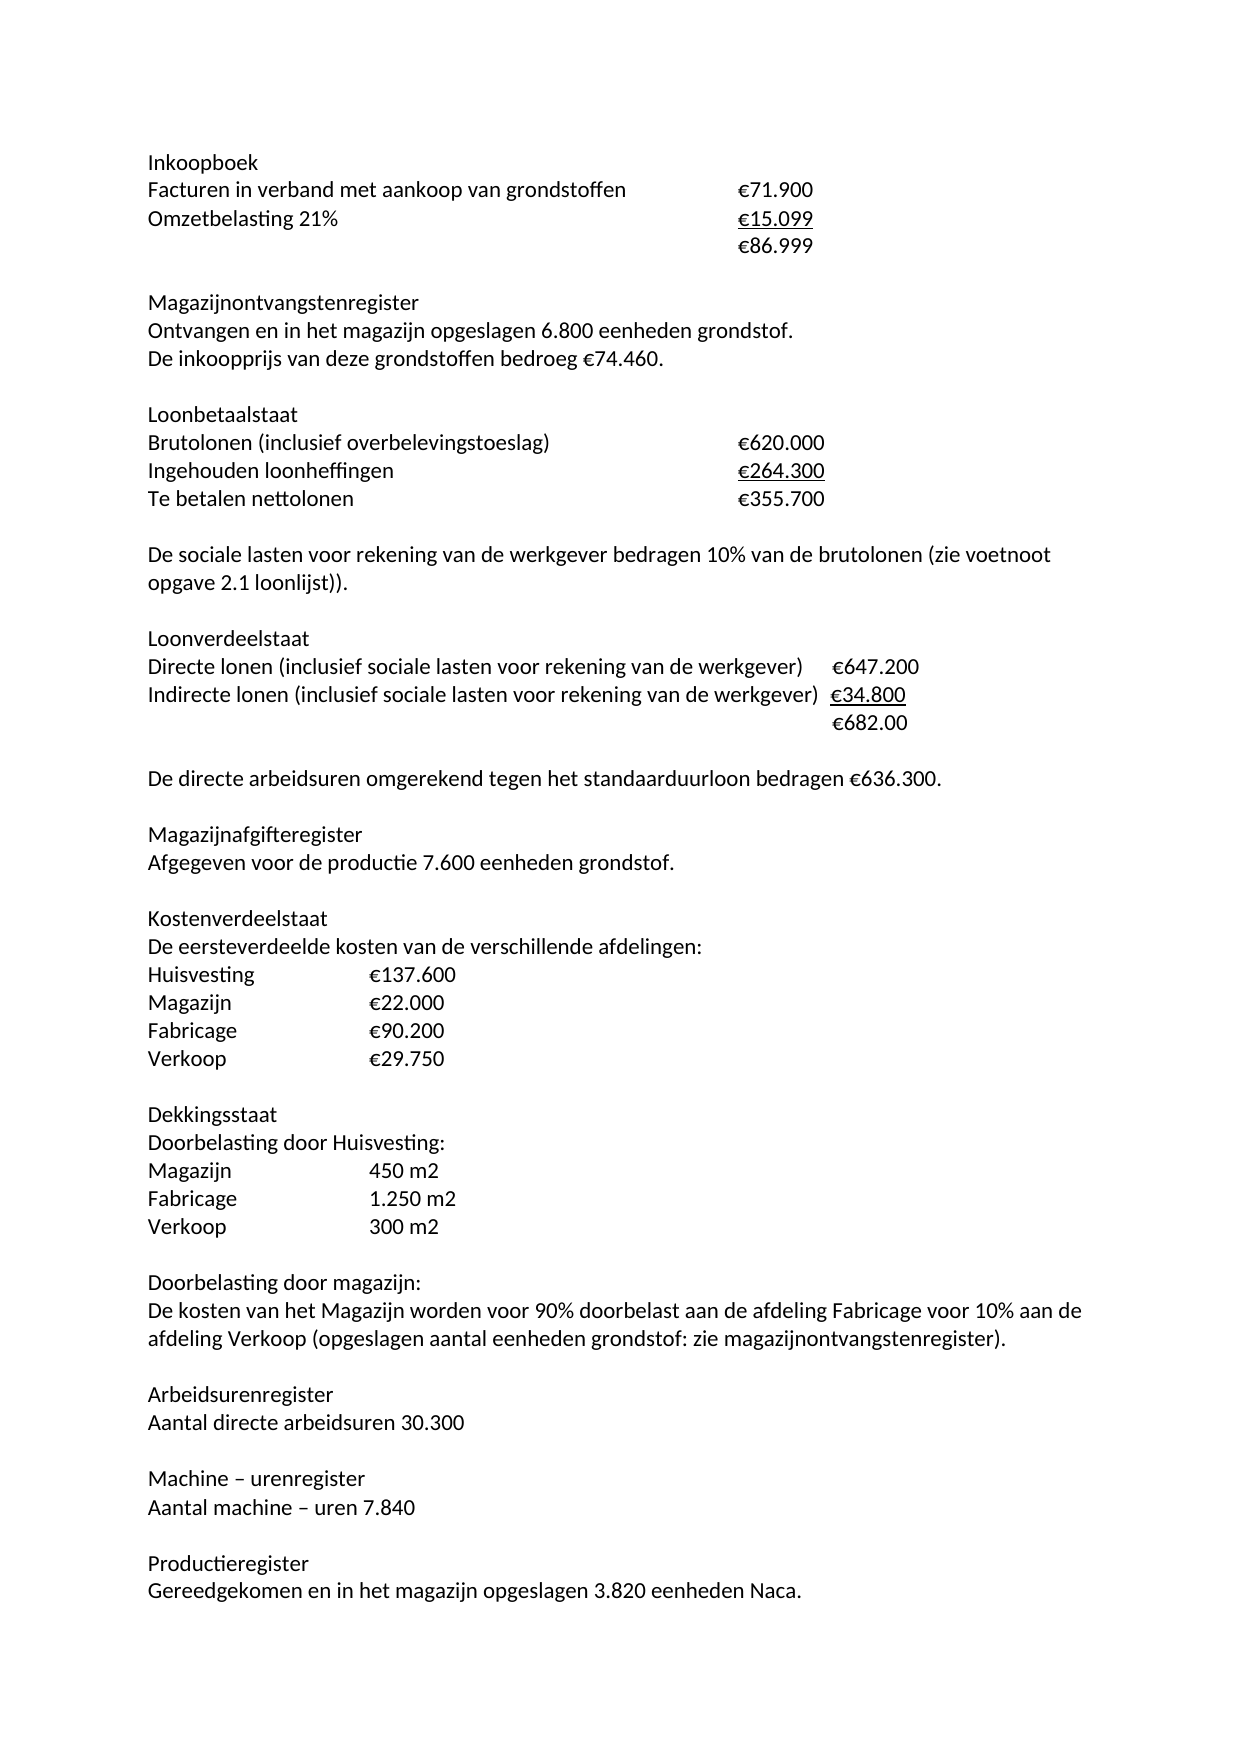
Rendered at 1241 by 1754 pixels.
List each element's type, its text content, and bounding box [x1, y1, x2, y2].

text Te betalen nettolonen €355.700 [148, 484, 1093, 512]
text Machine – urenregister [148, 1464, 1093, 1493]
text De sociale lasten voor rekening van de werkgever bedragen 10% van de brutolonen (zie voetnoot opgave 2.1 loonlijst)). [148, 540, 1093, 596]
text Loonbetaalstaat [148, 400, 1093, 428]
text Directe lonen (inclusief sociale lasten voor rekening van de werkgever) €647.200 [148, 652, 1093, 680]
text Verkoop €29.750 [148, 1044, 1093, 1072]
text Arbeidsurenregister [148, 1381, 1093, 1408]
text Indirecte lonen (inclusief sociale lasten voor rekening van de werkgever) €34.800 [148, 680, 1093, 708]
text Ingehouden loonheffingen €264.300 [148, 456, 1093, 484]
text Facturen in verband met aankoop van grondstoffen €71.900 [148, 176, 1093, 204]
text Gereedgekomen en in het magazijn opgeslagen 3.820 eenheden Naca. [148, 1577, 1093, 1605]
text Aantal directe arbeidsuren 30.300 [148, 1408, 1093, 1437]
text Doorbelasting door Huisvesting: [148, 1128, 1093, 1156]
text Brutolonen (inclusief overbelevingstoeslag) €620.000 [148, 428, 1093, 456]
text Dekkingsstaat [148, 1100, 1093, 1128]
text Fabricage 1.250 m2 [148, 1184, 1093, 1212]
text Ontvangen en in het magazijn opgeslagen 6.800 eenheden grondstof. [148, 316, 1093, 344]
text Doorbelasting door magazijn: [148, 1268, 1093, 1296]
text Afgegeven voor de productie 7.600 eenheden grondstof. [148, 848, 1093, 876]
text Loonverdeelstaat [148, 624, 1093, 652]
text Kostenverdeelstaat [148, 904, 1093, 932]
text De kosten van het Magazijn worden voor 90% doorbelast aan de afdeling Fabricage voor 10% aan de afdeling Verkoop (opgeslagen aantal eenheden grondstof: zie magazijnontvangstenregister). [148, 1296, 1093, 1352]
text Magazijnafgifteregister [148, 820, 1093, 848]
text Huisvesting €137.600 [148, 960, 1093, 988]
text Magazijnontvangstenregister [148, 288, 1093, 316]
text De eersteverdeelde kosten van de verschillende afdelingen: [148, 932, 1093, 960]
text Magazijn 450 m2 [148, 1156, 1093, 1184]
text €86.999 [148, 232, 1093, 260]
text Omzetbelasting 21% €15.099 [148, 204, 1093, 232]
text Fabricage €90.200 [148, 1016, 1093, 1044]
text Inkoopboek [148, 148, 1093, 176]
text De directe arbeidsuren omgerekend tegen het standaarduurloon bedragen €636.300. [148, 764, 1093, 792]
text Productieregister [148, 1549, 1093, 1577]
text Verkoop 300 m2 [148, 1212, 1093, 1240]
text De inkoopprijs van deze grondstoffen bedroeg €74.460. [148, 344, 1093, 372]
text Magazijn €22.000 [148, 988, 1093, 1016]
text €682.00 [148, 708, 1093, 736]
text Aantal machine – uren 7.840 [148, 1493, 1093, 1521]
